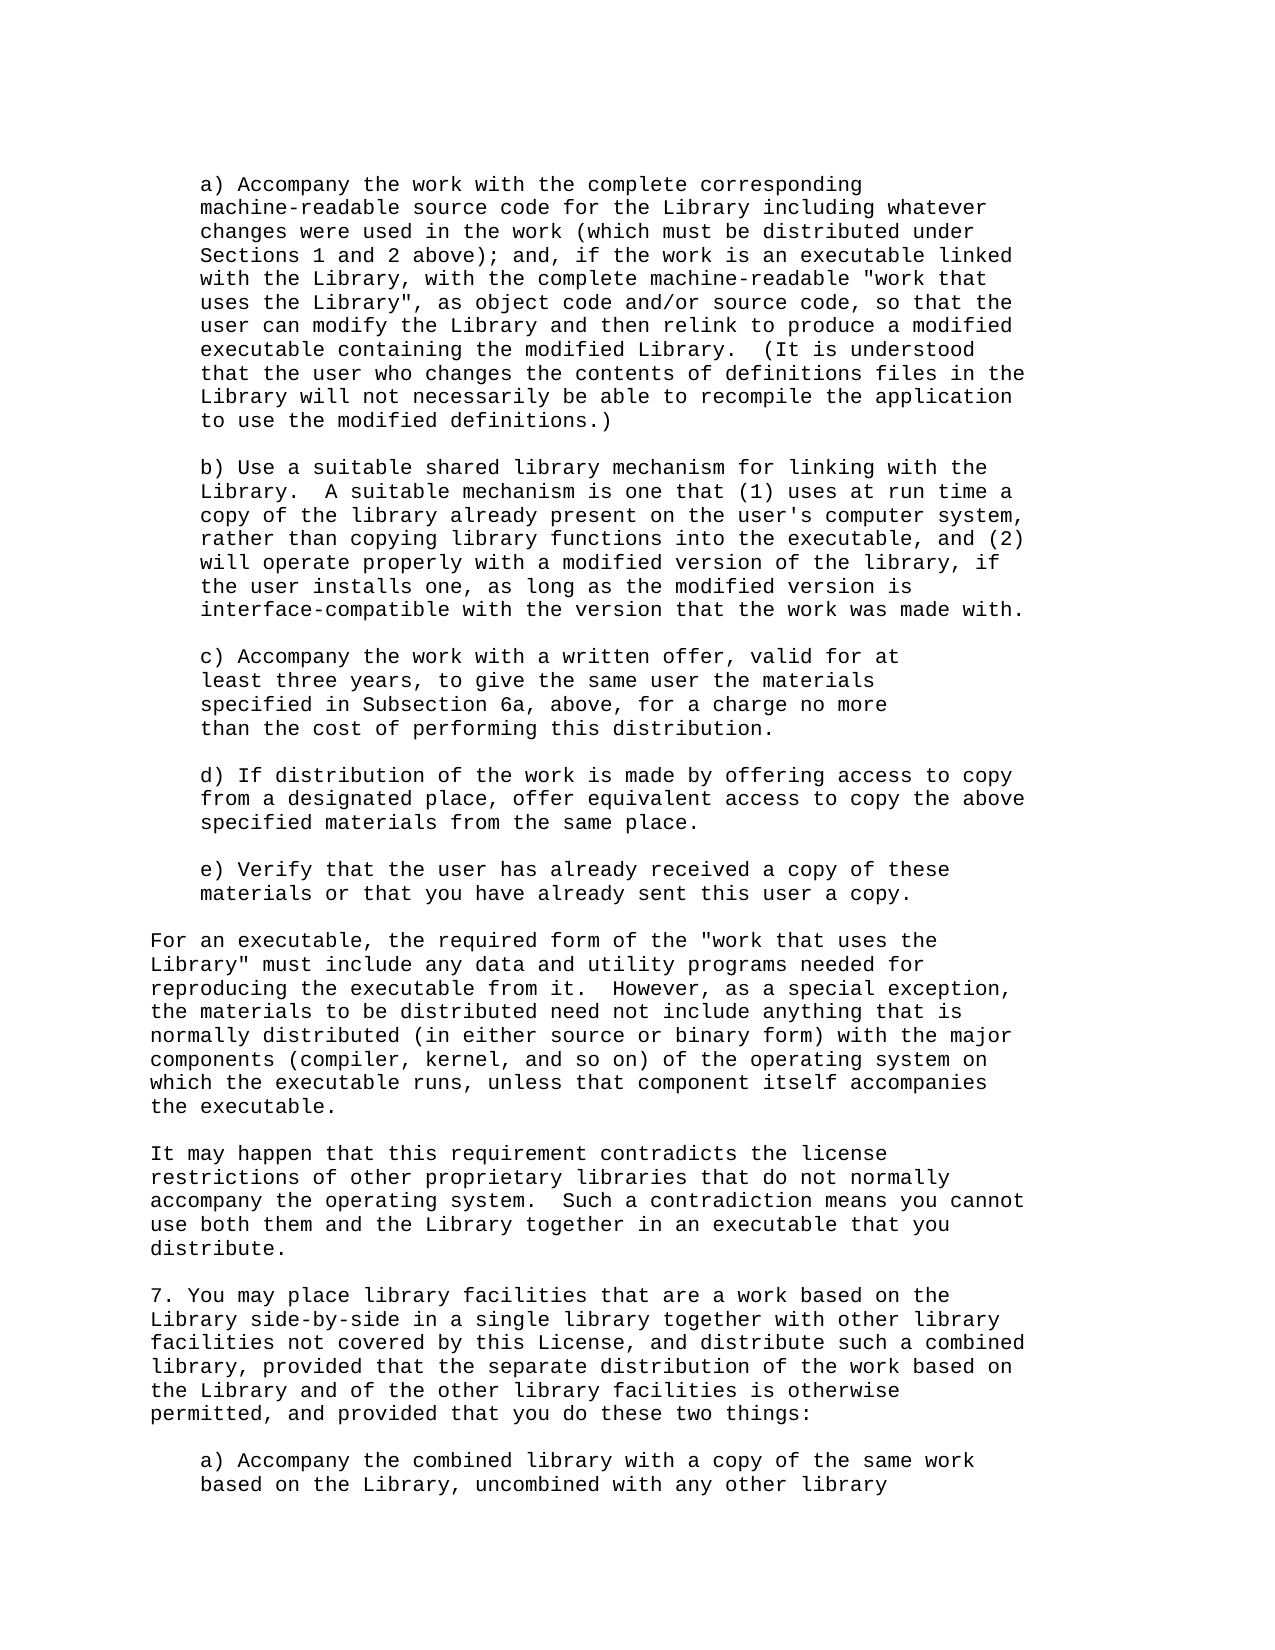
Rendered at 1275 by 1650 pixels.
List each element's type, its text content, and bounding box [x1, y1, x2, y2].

text library, provided that the separate distribution of the work based on [150, 1356, 1125, 1379]
text specified in Subsection 6a, above, for a charge no more [150, 694, 1125, 717]
text machine-readable source code for the Library including whatever [150, 197, 1125, 221]
text least three years, to give the same user the materials [150, 670, 1125, 694]
text from a designated place, offer equivalent access to copy the above [150, 788, 1125, 812]
text with the Library, with the complete machine-readable "work that [150, 268, 1125, 292]
text the user installs one, as long as the modified version is [150, 576, 1125, 599]
text the executable. [150, 1096, 1125, 1119]
text distribute. [150, 1238, 1125, 1261]
text the Library and of the other library facilities is otherwise [150, 1379, 1125, 1403]
text It may happen that this requirement contradicts the license [150, 1143, 1125, 1167]
text restrictions of other proprietary libraries that do not normally [150, 1167, 1125, 1190]
text d) If distribution of the work is made by offering access to copy [150, 765, 1125, 788]
text Library will not necessarily be able to recompile the application [150, 386, 1125, 410]
text Library. A suitable mechanism is one that (1) uses at run time a [150, 481, 1125, 505]
text normally distributed (in either source or binary form) with the major [150, 1025, 1125, 1048]
text b) Use a suitable shared library mechanism for linking with the [150, 457, 1125, 481]
text materials or that you have already sent this user a copy. [150, 883, 1125, 907]
text the materials to be distributed need not include anything that is [150, 1001, 1125, 1025]
text components (compiler, kernel, and so on) of the operating system on [150, 1048, 1125, 1072]
text a) Accompany the work with the complete corresponding [150, 174, 1125, 197]
text changes were used in the work (which must be distributed under [150, 221, 1125, 244]
text accompany the operating system. Such a contradiction means you cannot [150, 1190, 1125, 1214]
text which the executable runs, unless that component itself accompanies [150, 1072, 1125, 1096]
text 7. You may place library facilities that are a work based on the [150, 1285, 1125, 1309]
text specified materials from the same place. [150, 812, 1125, 836]
text Sections 1 and 2 above); and, if the work is an executable linked [150, 244, 1125, 268]
text c) Accompany the work with a written offer, valid for at [150, 647, 1125, 670]
text Library side-by-side in a single library together with other library [150, 1309, 1125, 1332]
text rather than copying library functions into the executable, and (2) [150, 528, 1125, 552]
text copy of the library already present on the user's computer system, [150, 505, 1125, 528]
text Library" must include any data and utility programs needed for [150, 954, 1125, 978]
text reproducing the executable from it. However, as a special exception, [150, 978, 1125, 1001]
text a) Accompany the combined library with a copy of the same work [150, 1451, 1125, 1474]
text will operate properly with a modified version of the library, if [150, 552, 1125, 576]
text use both them and the Library together in an executable that you [150, 1214, 1125, 1238]
text e) Verify that the user has already received a copy of these [150, 859, 1125, 883]
text that the user who changes the contents of definitions files in the [150, 363, 1125, 386]
text uses the Library", as object code and/or source code, so that the [150, 292, 1125, 316]
text than the cost of performing this distribution. [150, 717, 1125, 741]
text user can modify the Library and then relink to produce a modified [150, 316, 1125, 339]
text facilities not covered by this License, and distribute such a combined [150, 1332, 1125, 1356]
text based on the Library, uncombined with any other library [150, 1474, 1125, 1498]
text executable containing the modified Library. (It is understood [150, 339, 1125, 363]
text interface-compatible with the version that the work was made with. [150, 599, 1125, 623]
text For an executable, the required form of the "work that uses the [150, 930, 1125, 954]
text to use the modified definitions.) [150, 410, 1125, 434]
text permitted, and provided that you do these two things: [150, 1403, 1125, 1427]
